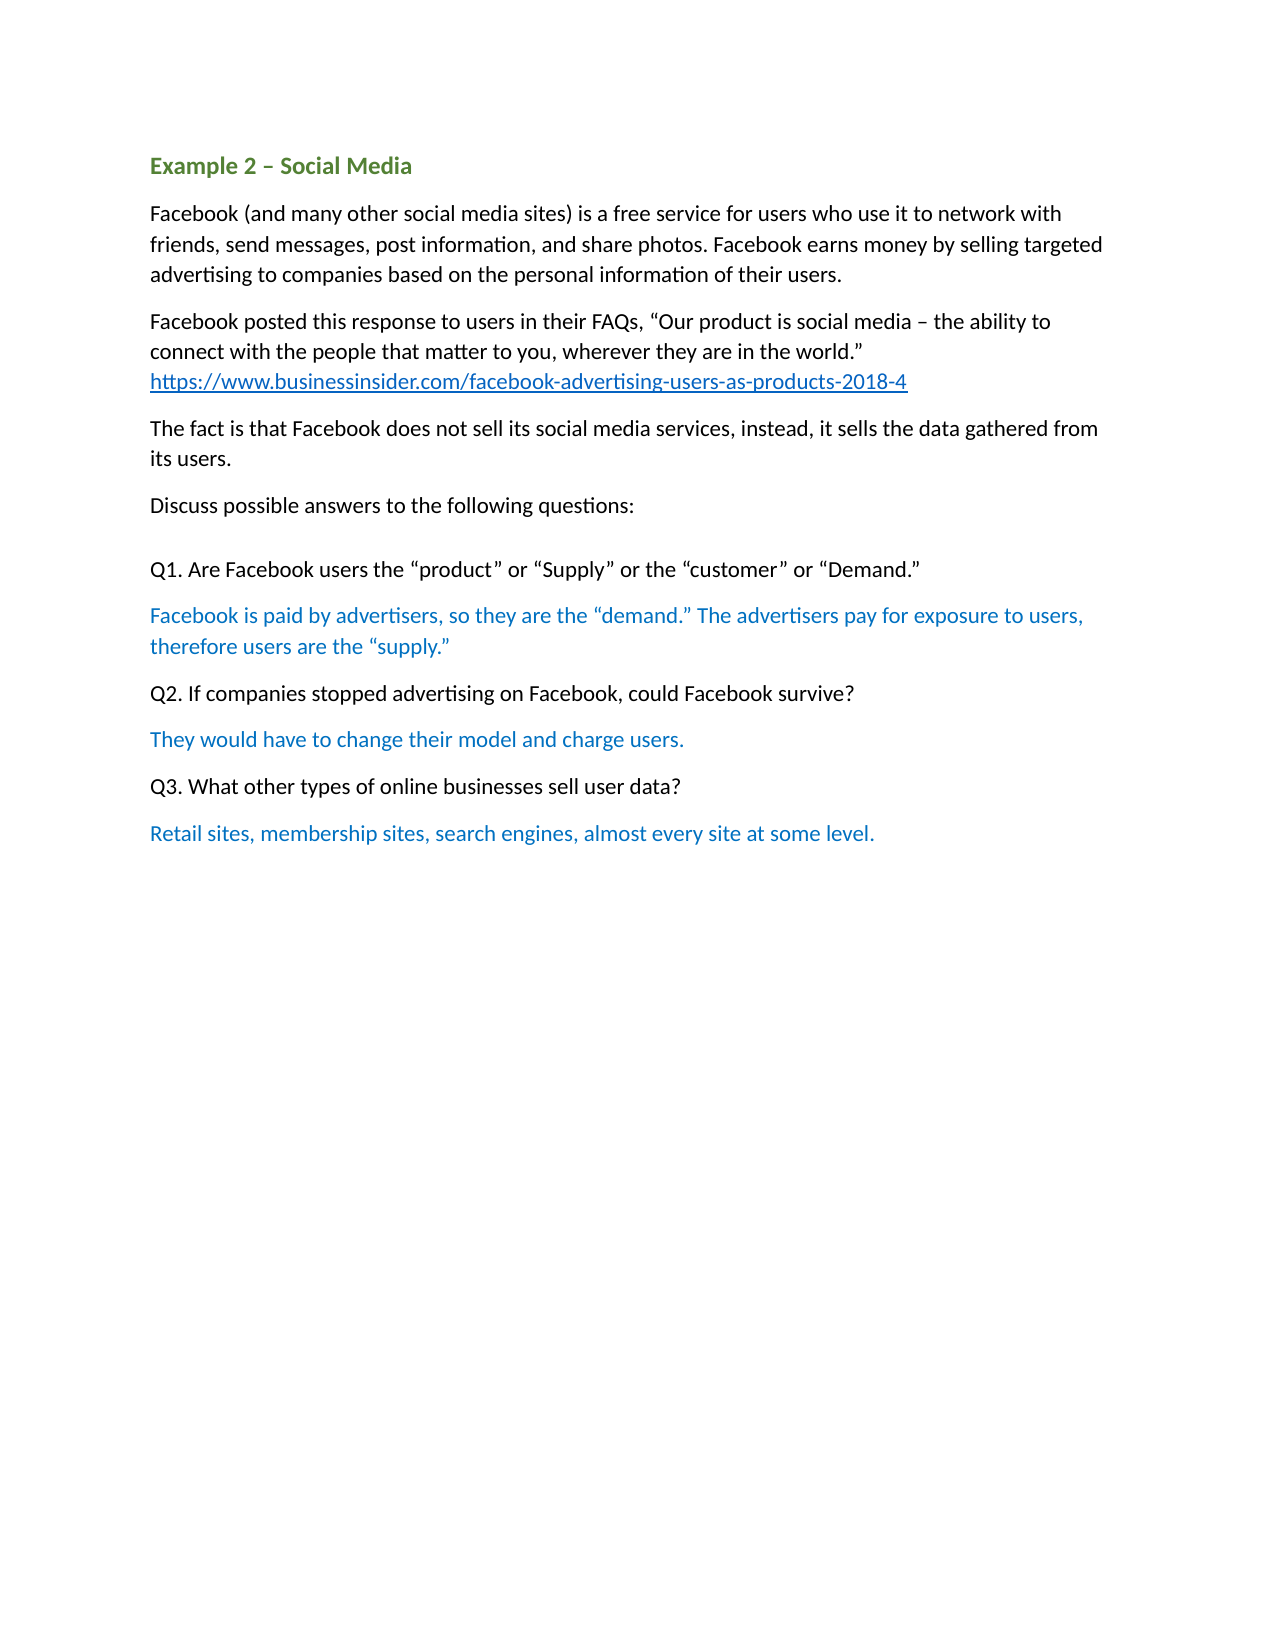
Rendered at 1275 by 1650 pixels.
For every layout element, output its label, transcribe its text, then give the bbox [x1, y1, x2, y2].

text Q3. What other types of online businesses sell user data? [150, 772, 1125, 800]
text Discuss possible answers to the following questions: [150, 491, 1125, 519]
text Example 2 – Social Media [150, 150, 1125, 181]
text Facebook posted this response to users in their FAQs, “Our product is social media – the ability to connect with the people that matter to you, wherever they are in the world.” https://www.businessinsider.com/facebook-advertising-users-as-products-2018-4 [150, 307, 1125, 395]
text Q2. If companies stopped advertising on Facebook, could Facebook survive? [150, 679, 1125, 707]
text The fact is that Facebook does not sell its social media services, instead, it sells the data gathered from its users. [150, 414, 1125, 472]
text They would have to change their model and charge users. [150, 726, 1125, 753]
text Retail sites, membership sites, search engines, almost every site at some level. [150, 819, 1125, 847]
text Facebook is paid by advertisers, so they are the “demand.” The advertisers pay for exposure to users, therefore users are the “supply.” [150, 602, 1125, 660]
text Facebook (and many other social media sites) is a free service for users who use it to network with friends, send messages, post information, and share photos. Facebook earns money by selling targeted advertising to companies based on the personal information of their users. [150, 199, 1125, 288]
text Q1. Are Facebook users the “product” or “Supply” or the “customer” or “Demand.” [150, 555, 1125, 583]
